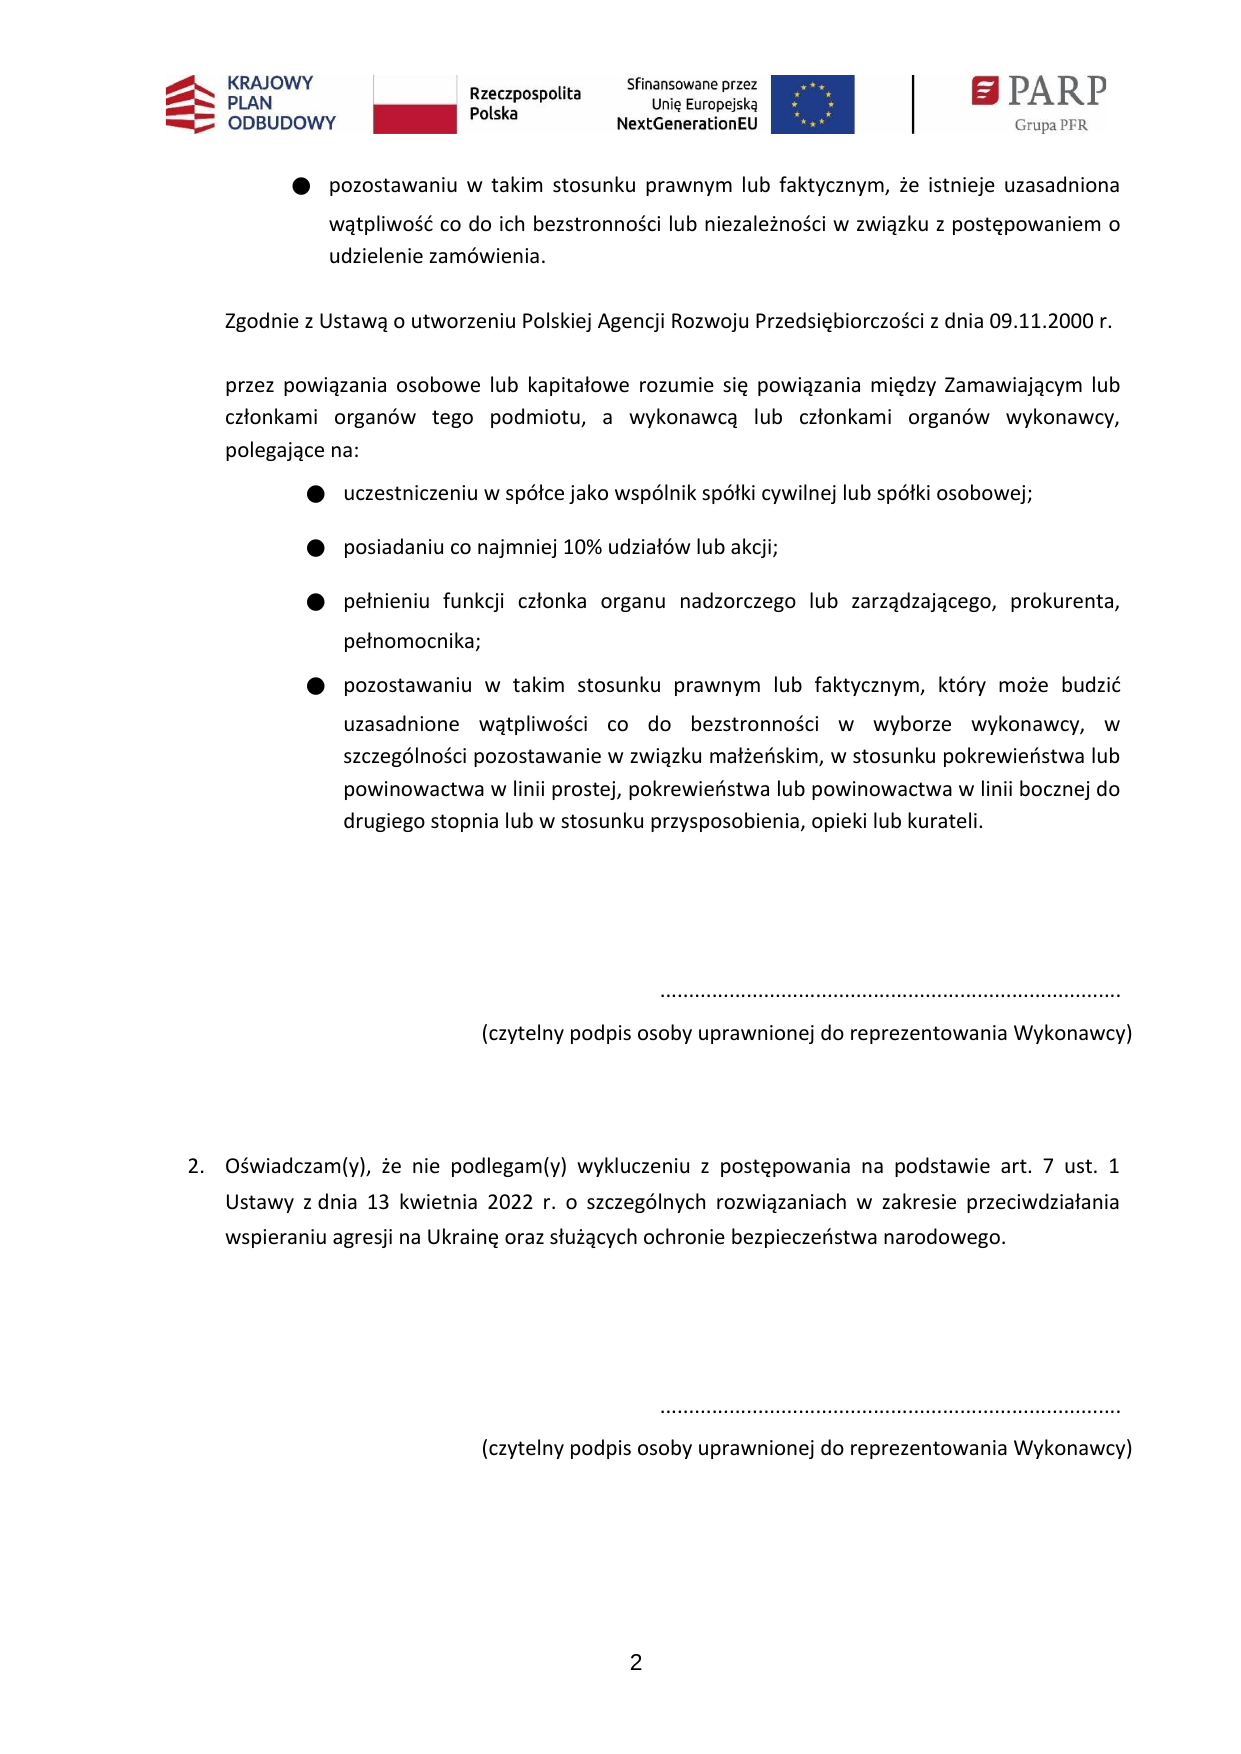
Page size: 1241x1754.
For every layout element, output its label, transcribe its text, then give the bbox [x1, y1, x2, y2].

list pozostawaniu w takim stosunku prawnym lub faktycznym, który może budzić uzasadnione wątpliwości co do bezstronności w wyborze wykonawcy, w szczególności pozostawanie w związku małżeńskim, w stosunku pokrewieństwa lub powinowactwa w linii prostej, pokrewieństwa lub powinowactwa w linii bocznej do drugiego stopnia lub w stosunku przysposobienia, opieki lub kurateli. [306, 658, 1122, 834]
text (czytelny podpis osoby uprawnionej do reprezentowania Wykonawcy) [150, 1018, 1133, 1046]
list uczestniczeniu w spółce jako wspólnik spółki cywilnej lub spółki osobowej; [306, 467, 1122, 514]
text ................................................................................ [150, 976, 1122, 1004]
text przez powiązania osobowe lub kapitałowe rozumie się powiązania między Zamawiającym lub członkami organów tego podmiotu, a wykonawcą lub członkami organów wykonawcy, polegające na: [225, 370, 1122, 463]
list posiadaniu co najmniej 10% udziałów lub akcji; [306, 521, 1122, 568]
list pozostawaniu w takim stosunku prawnym lub faktycznym, że istnieje uzasadniona wątpliwość co do ich bezstronności lub niezależności w związku z postępowaniem o udzielenie zamówienia. [291, 158, 1122, 269]
text (czytelny podpis osoby uprawnionej do reprezentowania Wykonawcy) [150, 1433, 1133, 1461]
list Oświadczam(y), że nie podlegam(y) wykluczeniu z postępowania na podstawie art. 7 ust. 1 Ustawy z dnia 13 kwietnia 2022 r. o szczególnych rozwiązaniach w zakresie przeciwdziałania wspieraniu agresji na Ukrainę oraz służących ochronie bezpieczeństwa narodowego. [187, 1152, 1122, 1250]
list pełnieniu funkcji członka organu nadzorczego lub zarządzającego, prokurenta, pełnomocnika; [306, 575, 1122, 654]
text ................................................................................ [150, 1391, 1122, 1419]
picture [165, 75, 1107, 134]
text Zgodnie z Ustawą o utworzeniu Polskiej Agencji Rozwoju Przedsiębiorczości z dnia 09.11.2000 r. [150, 306, 1156, 334]
